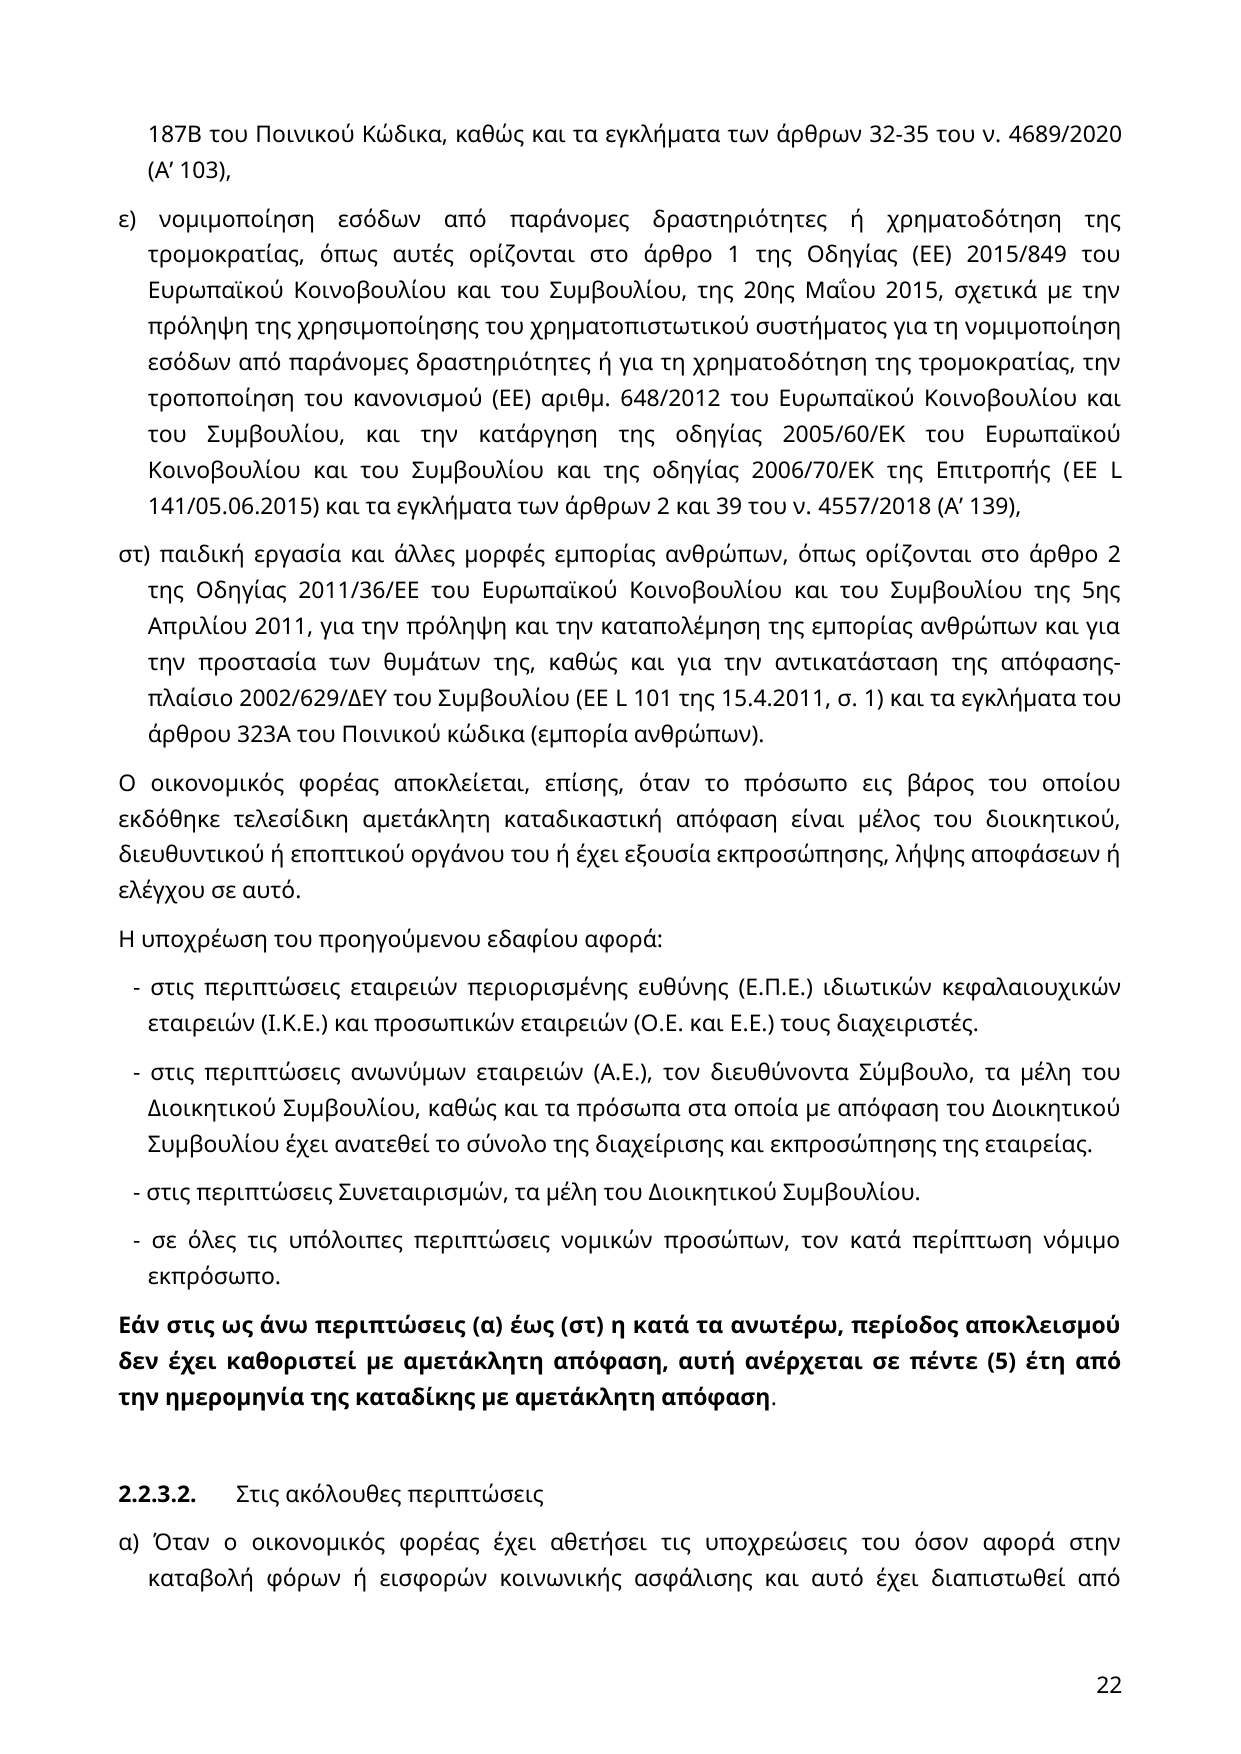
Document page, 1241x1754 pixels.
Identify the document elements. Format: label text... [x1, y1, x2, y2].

text - στις περιπτώσεις εταιρειών περιορισμένης ευθύνης (Ε.Π.Ε.) ιδιωτικών κεφαλαιουχικών εταιρειών (Ι.Κ.Ε.) και προσωπικών εταιρειών (Ο.Ε. και Ε.Ε.) τους διαχειριστές. [133, 971, 1122, 1038]
text στ) παιδική εργασία και άλλες μορφές εμπορίας ανθρώπων, όπως ορίζονται στο άρθρο 2 της Οδηγίας 2011/36/ΕΕ του Ευρωπαϊκού Κοινοβουλίου και του Συμβουλίου της 5ης Απριλίου 2011, για την πρόληψη και την καταπολέμηση της εμπορίας ανθρώπων και για την προστασία των θυμάτων της, καθώς και για την αντικατάσταση της απόφασης-πλαίσιο 2002/629/ΔΕΥ του Συμβουλίου (ΕΕ L 101 της 15.4.2011, σ. 1) και τα εγκλήματα του άρθρου 323Α του Ποινικού κώδικα (εμπορία ανθρώπων). [118, 538, 1122, 749]
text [118, 118, 1122, 185]
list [118, 1526, 1122, 1593]
text - στις περιπτώσεις Συνεταιρισμών, τα μέλη του Διοικητικού Συμβουλίου. [133, 1176, 1122, 1207]
text - στις περιπτώσεις ανωνύμων εταιρειών (Α.Ε.), τον διευθύνοντα Σύμβουλο, τα μέλη του Διοικητικού Συμβουλίου, καθώς και τα πρόσωπα στα οποία με απόφαση του Διοικητικού Συμβουλίου έχει ανατεθεί το σύνολο της διαχείρισης και εκπροσώπησης της εταιρείας. [133, 1056, 1122, 1159]
text - σε όλες τις υπόλοιπες περιπτώσεις νομικών προσώπων, τον κατά περίπτωση νόμιμο εκπρόσωπο. [133, 1224, 1122, 1292]
text Η υποχρέωση του προηγούμενου εδαφίου αφορά: [118, 923, 1122, 954]
text ε) νομιμοποίηση εσόδων από παράνομες δραστηριότητες ή χρηματοδότηση της τρομοκρατίας, όπως αυτές ορίζονται στο άρθρο 1 της Οδηγίας (ΕΕ) 2015/849 του Ευρωπαϊκού Κοινοβουλίου και του Συμβουλίου, της 20ης Μαΐου 2015, σχετικά με την πρόληψη της χρησιμοποίησης του χρηματοπιστωτικού συστήματος για τη νομιμοποίηση εσόδων από παράνομες δραστηριότητες ή για τη χρηματοδότηση της τρομοκρατίας, την τροποποίηση του κανονισμού (ΕΕ) αριθμ. 648/2012 του Ευρωπαϊκού Κοινοβουλίου και του Συμβουλίου, και την κατάργηση της οδηγίας 2005/60/ΕΚ του Ευρωπαϊκού Κοινοβουλίου και του Συμβουλίου και της οδηγίας 2006/70/ΕΚ της Επιτροπής (EE L 141/05.06.2015) και τα εγκλήματα των άρθρων 2 και 39 του ν. 4557/2018 (Α’ 139), [118, 202, 1122, 521]
text Ο οικονομικός φορέας αποκλείεται, επίσης, όταν το πρόσωπο εις βάρος του οποίου εκδόθηκε τελεσίδικη αμετάκλητη καταδικαστική απόφαση είναι μέλος του διοικητικού, διευθυντικού ή εποπτικού οργάνου του ή έχει εξουσία εκπροσώπησης, λήψης αποφάσεων ή ελέγχου σε αυτό. [118, 767, 1122, 906]
text Εάν στις ως άνω περιπτώσεις (α) έως (στ) η κατά τα ανωτέρω, περίοδος αποκλεισμού δεν έχει καθοριστεί με αμετάκλητη απόφαση, αυτή ανέρχεται σε πέντε (5) έτη από την ημερομηνία της καταδίκης με αμετάκλητη απόφαση. [118, 1309, 1122, 1412]
list Στις ακόλουθες περιπτώσεις [118, 1477, 1122, 1509]
